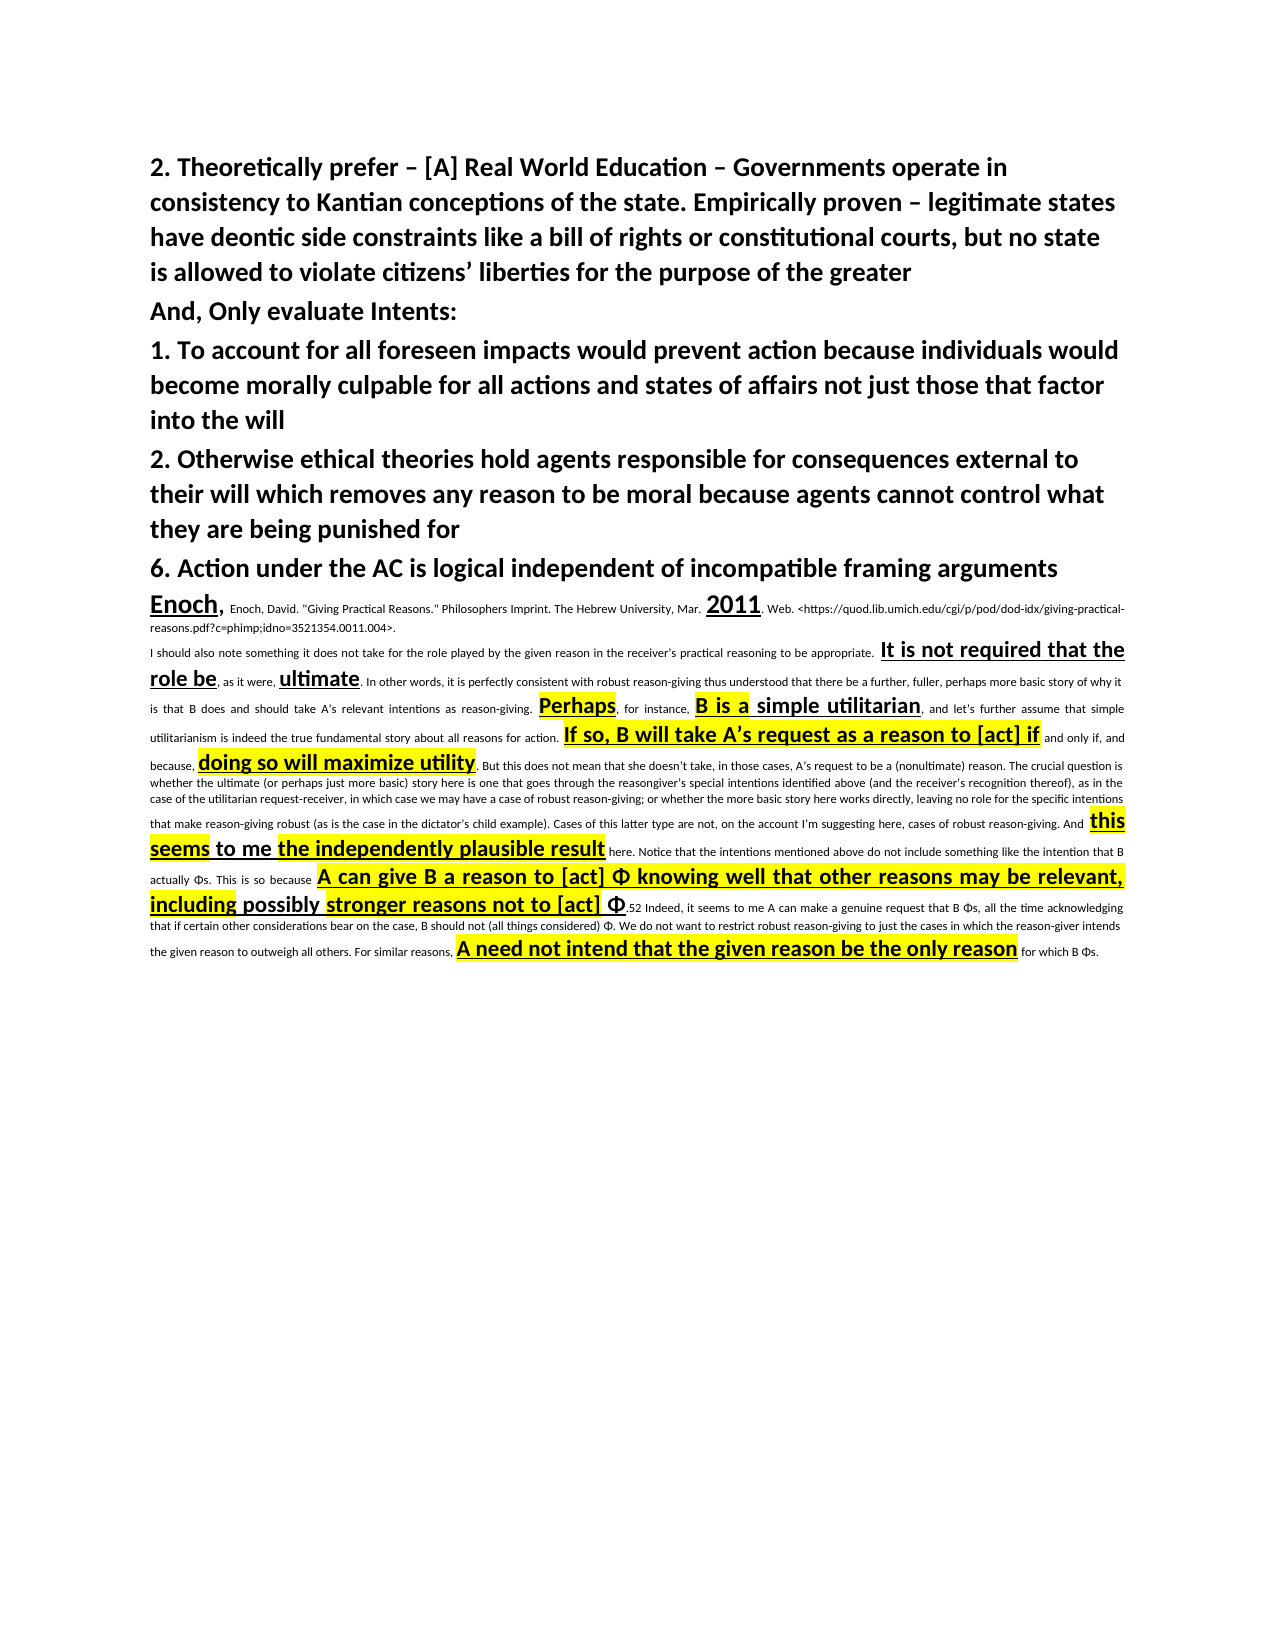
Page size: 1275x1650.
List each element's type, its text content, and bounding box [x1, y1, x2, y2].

text I should also note something it does not take for the role played by the given reason in the receiver’s practical reasoning to be appropriate. It is not required that the role be, as it were, ultimate. In other words, it is perfectly consistent with robust reason-giving thus understood that there be a further, fuller, perhaps more basic story of why it is that B does and should take A’s relevant intentions as reason-giving. Perhaps, for instance, B is a simple utilitarian, and let’s further assume that simple utilitarianism is indeed the true fundamental story about all reasons for action. If so, B will take A’s request as a reason to [act] if and only if, and because, doing so will maximize utility. But this does not mean that she doesn’t take, in those cases, A’s request to be a (nonultimate) reason. The crucial question is whether the ultimate (or perhaps just more basic) story here is one that goes through the reasongiver’s special intentions identified above (and the receiver’s recognition thereof), as in the case of the utilitarian request-receiver, in which case we may have a case of robust reason-giving; or whether the more basic story here works directly, leaving no role for the specific intentions that make reason-giving robust (as is the case in the dictator’s child example). Cases of this latter type are not, on the account I’m suggesting here, cases of robust reason-giving. And this seems to me the independently plausible result here. Notice that the intentions mentioned above do not include something like the intention that B actually Φs. This is so because A can give B a reason to [act] Φ knowing well that other reasons may be relevant, including possibly stronger reasons not to [act] Φ.52 Indeed, it seems to me A can make a genuine request that B Φs, all the time acknowledging that if certain other considerations bear on the case, B should not (all things considered) Φ. We do not want to restrict robust reason-giving to just the cases in which the reason-giver intends the given reason to outweigh all others. For similar reasons, A need not intend that the given reason be the only reason for which B Φs. [150, 636, 1125, 914]
text 1. To account for all foreseen impacts would prevent action because individuals would become morally culpable for all actions and states of affairs not just those that factor into the will [150, 333, 1125, 436]
text Enoch, Enoch, David. "Giving Practical Reasons." Philosophers Imprint. The Hebrew University, Mar. 2011. Web. <https://quod.lib.umich.edu/cgi/p/pod/dod-idx/giving-practical-reasons.pdf?c=phimp;idno=3521354.0011.004>. [150, 587, 1125, 636]
text 2. Theoretically prefer – [A] Real World Education – Governments operate in consistency to Kantian conceptions of the state. Empirically proven – legitimate states have deontic side constraints like a bill of rights or constitutional courts, but no state is allowed to violate citizens’ liberties for the purpose of the greater [150, 150, 1125, 288]
text 2. Otherwise ethical theories hold agents responsible for consequences external to their will which removes any reason to be moral because agents cannot control what they are being punished for [150, 442, 1125, 546]
subtitle 6. Action under the AC is logical independent of incompatible framing arguments [150, 552, 1125, 585]
text And, Only evaluate Intents: [150, 294, 1125, 327]
